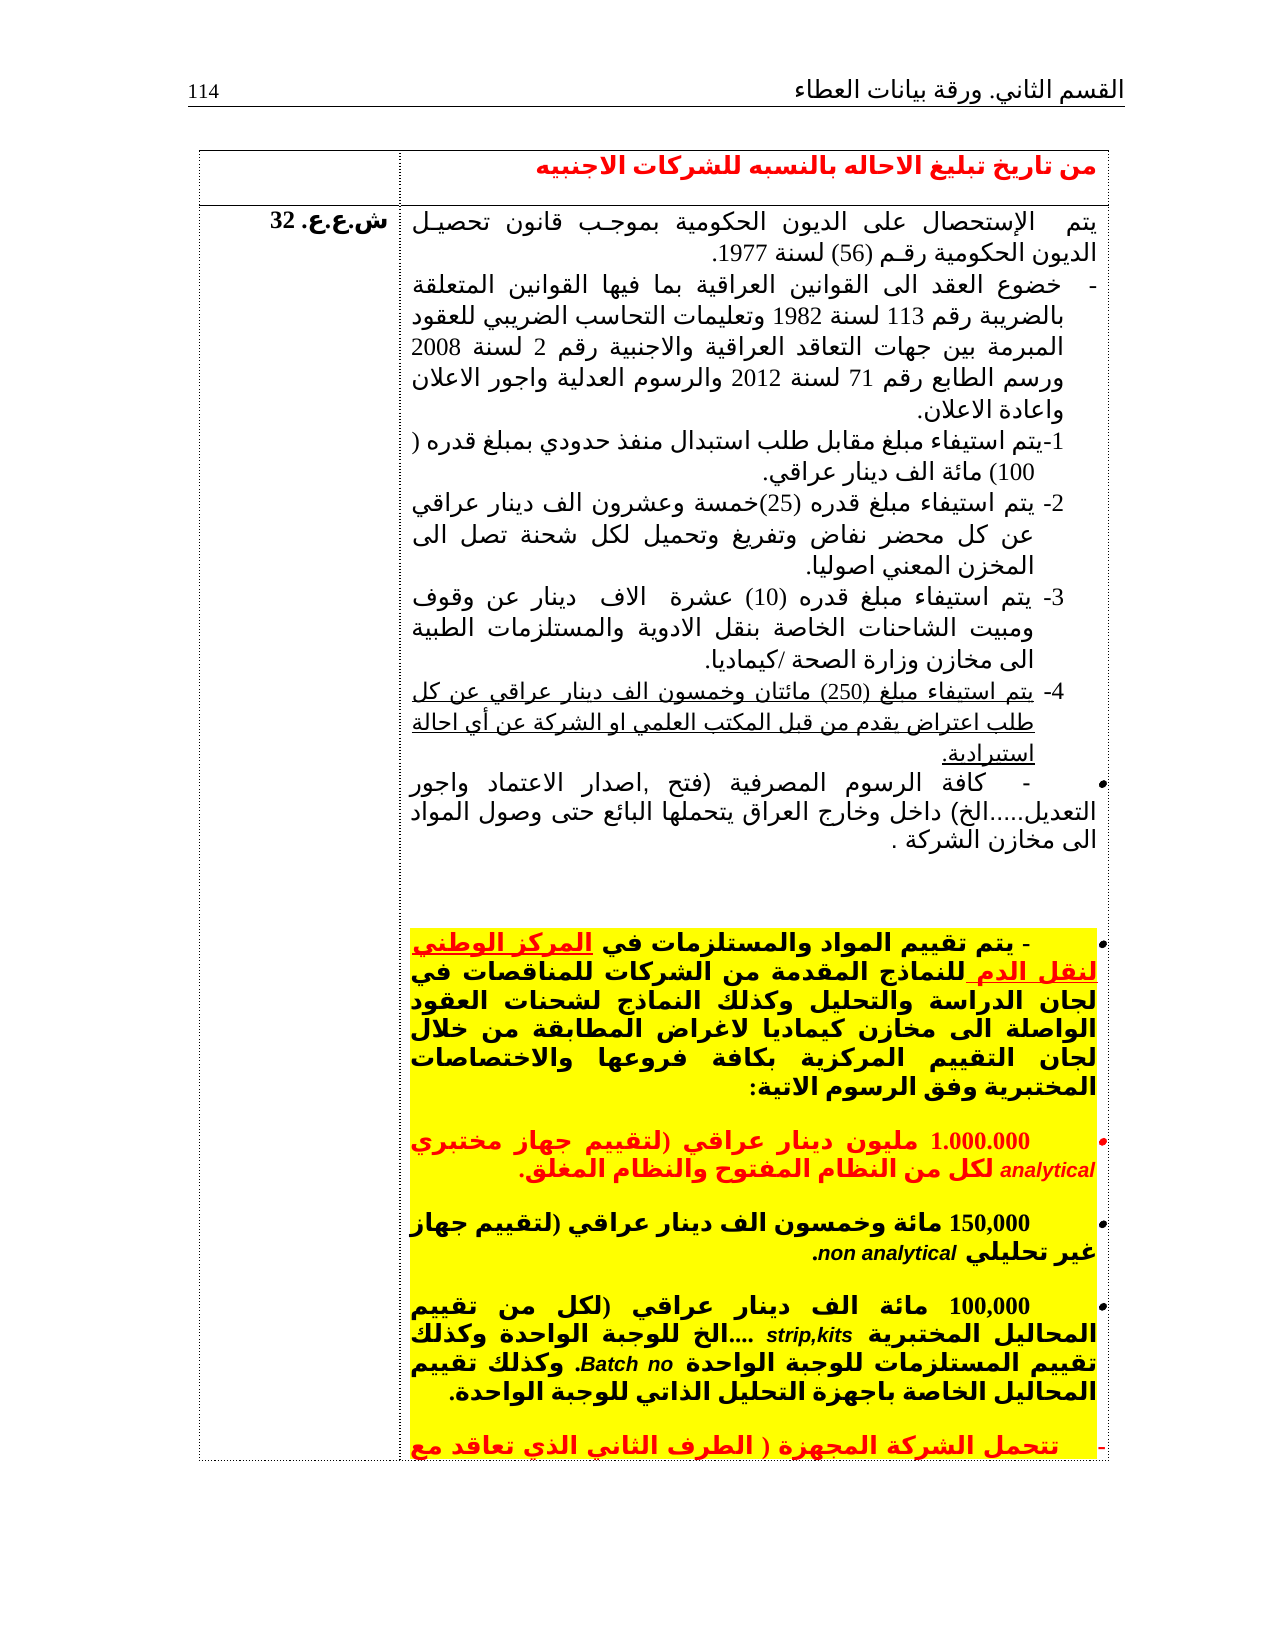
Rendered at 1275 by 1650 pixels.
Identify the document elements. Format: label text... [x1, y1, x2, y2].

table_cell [400, 206, 1109, 1459]
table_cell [400, 151, 1109, 204]
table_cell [199, 151, 400, 204]
table_cell ش.ع.ع. 32 [199, 205, 400, 1459]
